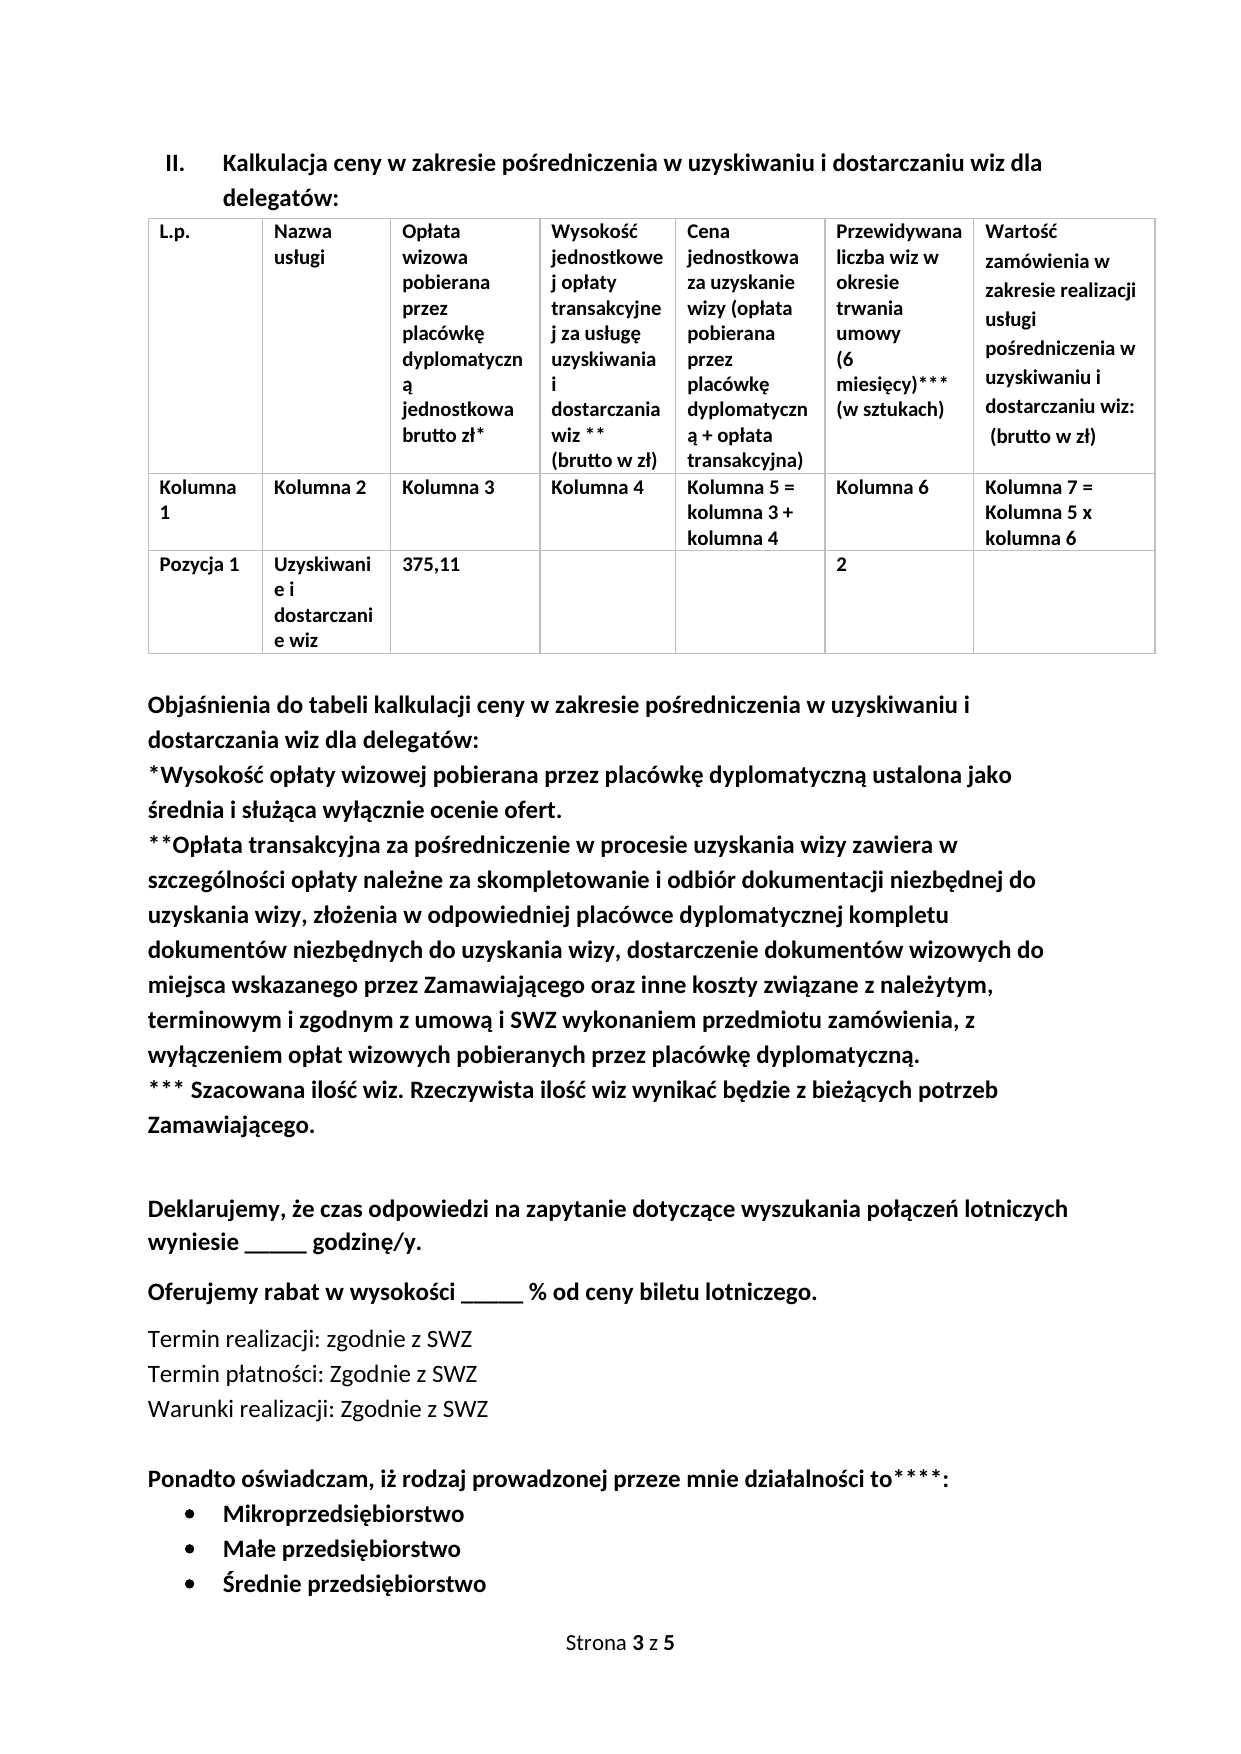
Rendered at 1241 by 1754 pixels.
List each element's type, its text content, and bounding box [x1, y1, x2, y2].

table_cell [541, 551, 675, 653]
text Termin realizacji: zgodnie z SWZ [148, 1323, 1093, 1354]
text *Wysokość opłaty wizowej pobierana przez placówkę dyplomatyczną ustalona jako średnia i służąca wyłącznie ocenie ofert. [148, 759, 1090, 824]
table_cell Kolumna 3 [391, 474, 539, 550]
table_cell Pozycja 1 [149, 551, 262, 653]
text Termin płatności: Zgodnie z SWZ [148, 1358, 1093, 1389]
table_header Cena jednostkowa za uzyskanie wizy (opłata pobierana przez placówkę dyplomatyczną + opłata transakcyjna) [676, 219, 824, 473]
text Oferujemy rabat w wysokości _____ % od ceny biletu lotniczego. [148, 1276, 1093, 1306]
list Kalkulacja ceny w zakresie pośredniczenia w uzyskiwaniu i dostarczaniu wiz dla delegatów: [185, 148, 1090, 213]
table_cell Kolumna 2 [263, 474, 390, 550]
text Ponadto oświadczam, iż rodzaj prowadzonej przeze mnie działalności to****: [148, 1463, 1093, 1494]
table_cell Kolumna 5 = kolumna 3 + kolumna 4 [676, 474, 824, 550]
table_header Opłata wizowa pobierana przez placówkę dyplomatyczną jednostkowa brutto zł* [391, 219, 539, 473]
text Warunki realizacji: Zgodnie z SWZ [148, 1393, 1093, 1424]
table_cell 2 [826, 551, 973, 653]
table_header Wartość zamówienia w zakresie realizacji usługi pośredniczenia w uzyskiwaniu i dostarczaniu wiz: (brutto w zł) [974, 219, 1154, 473]
list Małe przedsiębiorstwo [185, 1533, 1093, 1564]
text **Opłata transakcyjna za pośredniczenie w procesie uzyskania wizy zawiera w szczególności opłaty należne za skompletowanie i odbiór dokumentacji niezbędnej do uzyskania wizy, złożenia w odpowiedniej placówce dyplomatycznej kompletu dokumentów niezbędnych do uzyskania wizy, dostarczenie dokumentów wizowych do miejsca wskazanego przez Zamawiającego oraz inne koszty związane z należytym, terminowym i zgodnym z umową i SWZ wykonaniem przedmiotu zamówienia, z wyłączeniem opłat wizowych pobieranych przez placówkę dyplomatyczną. [148, 829, 1093, 1069]
text Deklarujemy, że czas odpowiedzi na zapytanie dotyczące wyszukania połączeń lotniczych wyniesie _____ godzinę/y. [148, 1193, 1093, 1257]
table_cell [974, 551, 1154, 653]
table_header Przewidywana liczba wiz w okresie trwania umowy (6 miesięcy)*** (w sztukach) [826, 219, 973, 473]
table_cell [676, 551, 824, 653]
table_cell 375,11 [391, 551, 539, 653]
table_cell Kolumna 4 [541, 474, 675, 550]
table_cell Uzyskiwanie i dostarczanie wiz [263, 551, 390, 653]
table_header L.p. [149, 219, 262, 473]
list Średnie przedsiębiorstwo [185, 1568, 1093, 1599]
text Objaśnienia do tabeli kalkulacji ceny w zakresie pośredniczenia w uzyskiwaniu i dostarczania wiz dla delegatów: [148, 689, 1090, 754]
table_cell Kolumna 1 [149, 474, 262, 550]
table_cell Kolumna 6 [826, 474, 973, 550]
table_cell Kolumna 7 = Kolumna 5 x kolumna 6 [974, 474, 1154, 550]
table_header Wysokość jednostkowej opłaty transakcyjnej za usługę uzyskiwania i dostarczania wiz ** (brutto w zł) [541, 219, 675, 473]
list Mikroprzedsiębiorstwo [185, 1498, 1093, 1529]
table_header Nazwa usługi [263, 219, 390, 473]
text *** Szacowana ilość wiz. Rzeczywista ilość wiz wynikać będzie z bieżących potrzeb Zamawiającego. [148, 1074, 1090, 1139]
